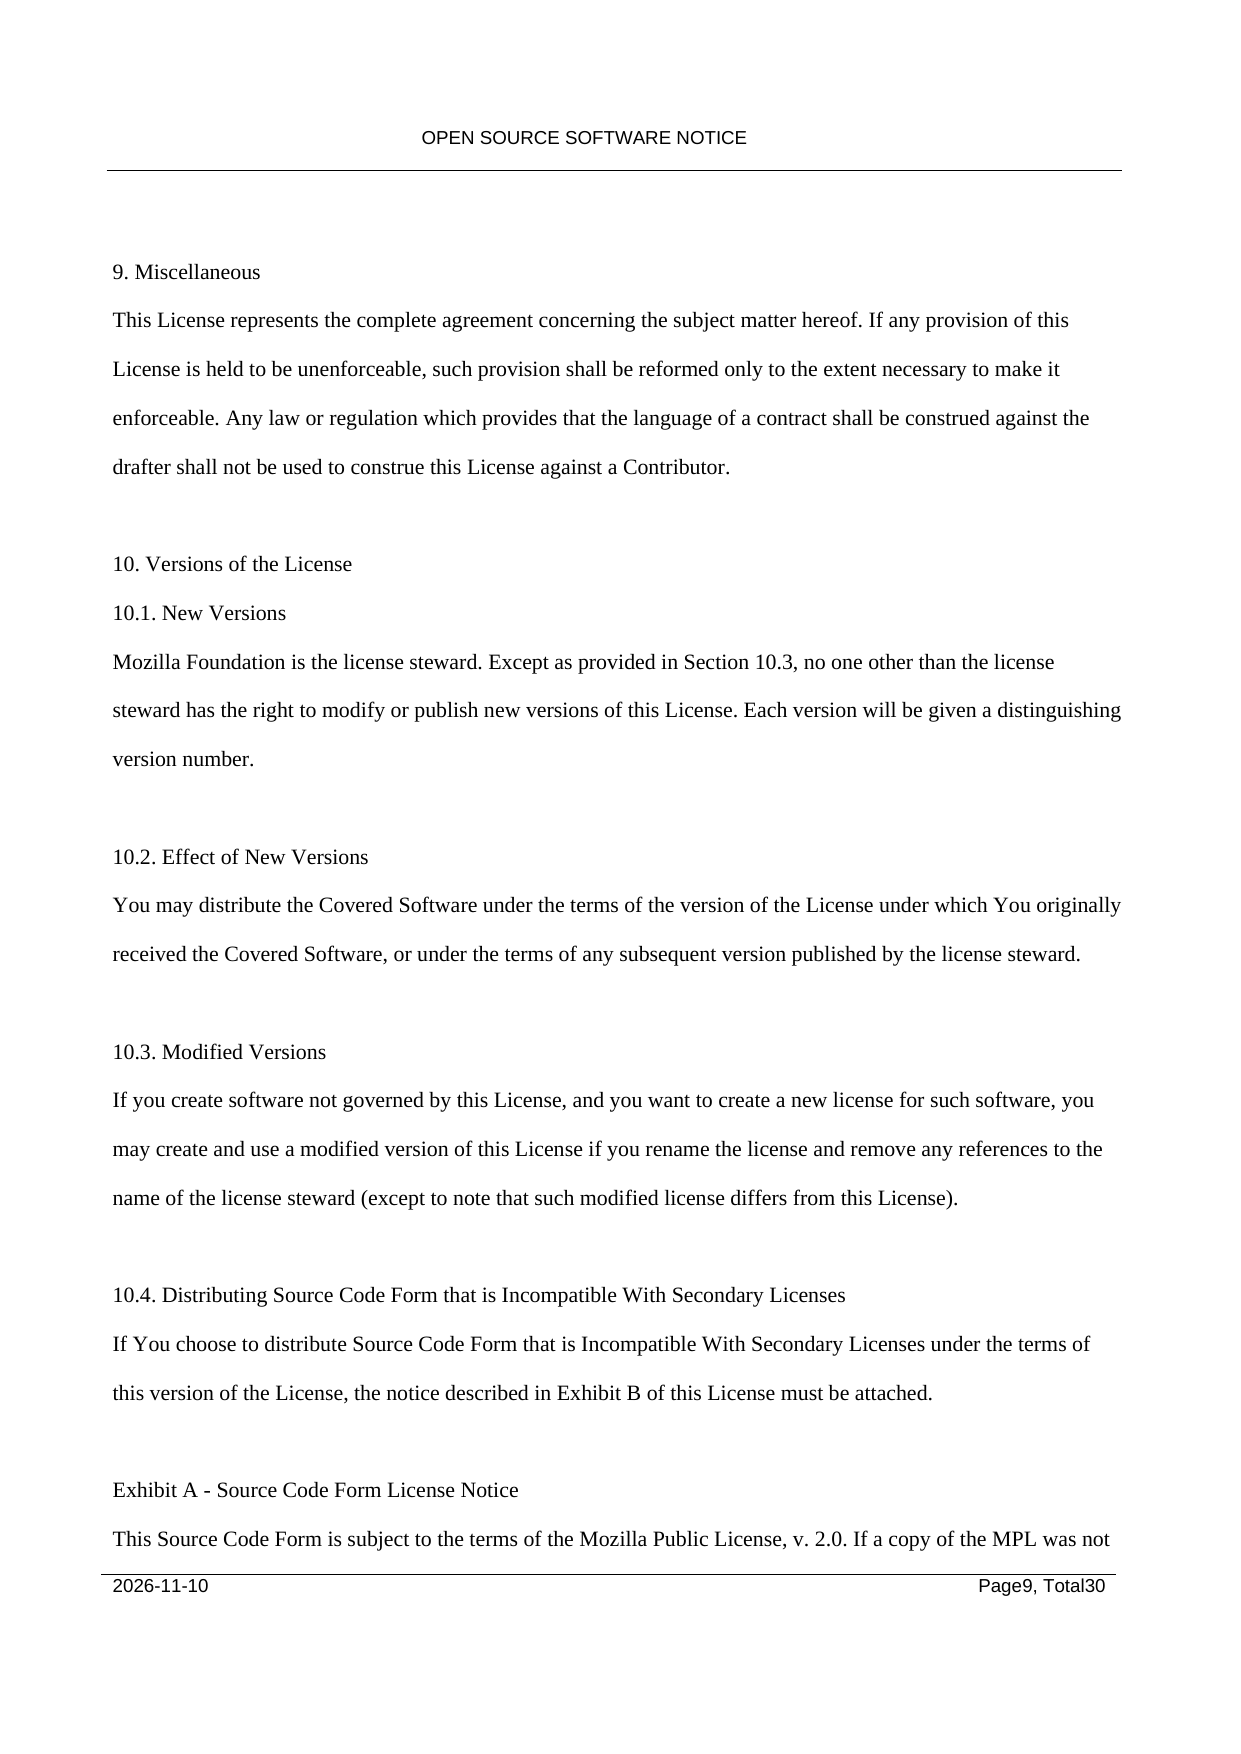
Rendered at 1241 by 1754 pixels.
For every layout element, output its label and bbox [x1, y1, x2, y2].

text [112, 206, 1128, 1555]
